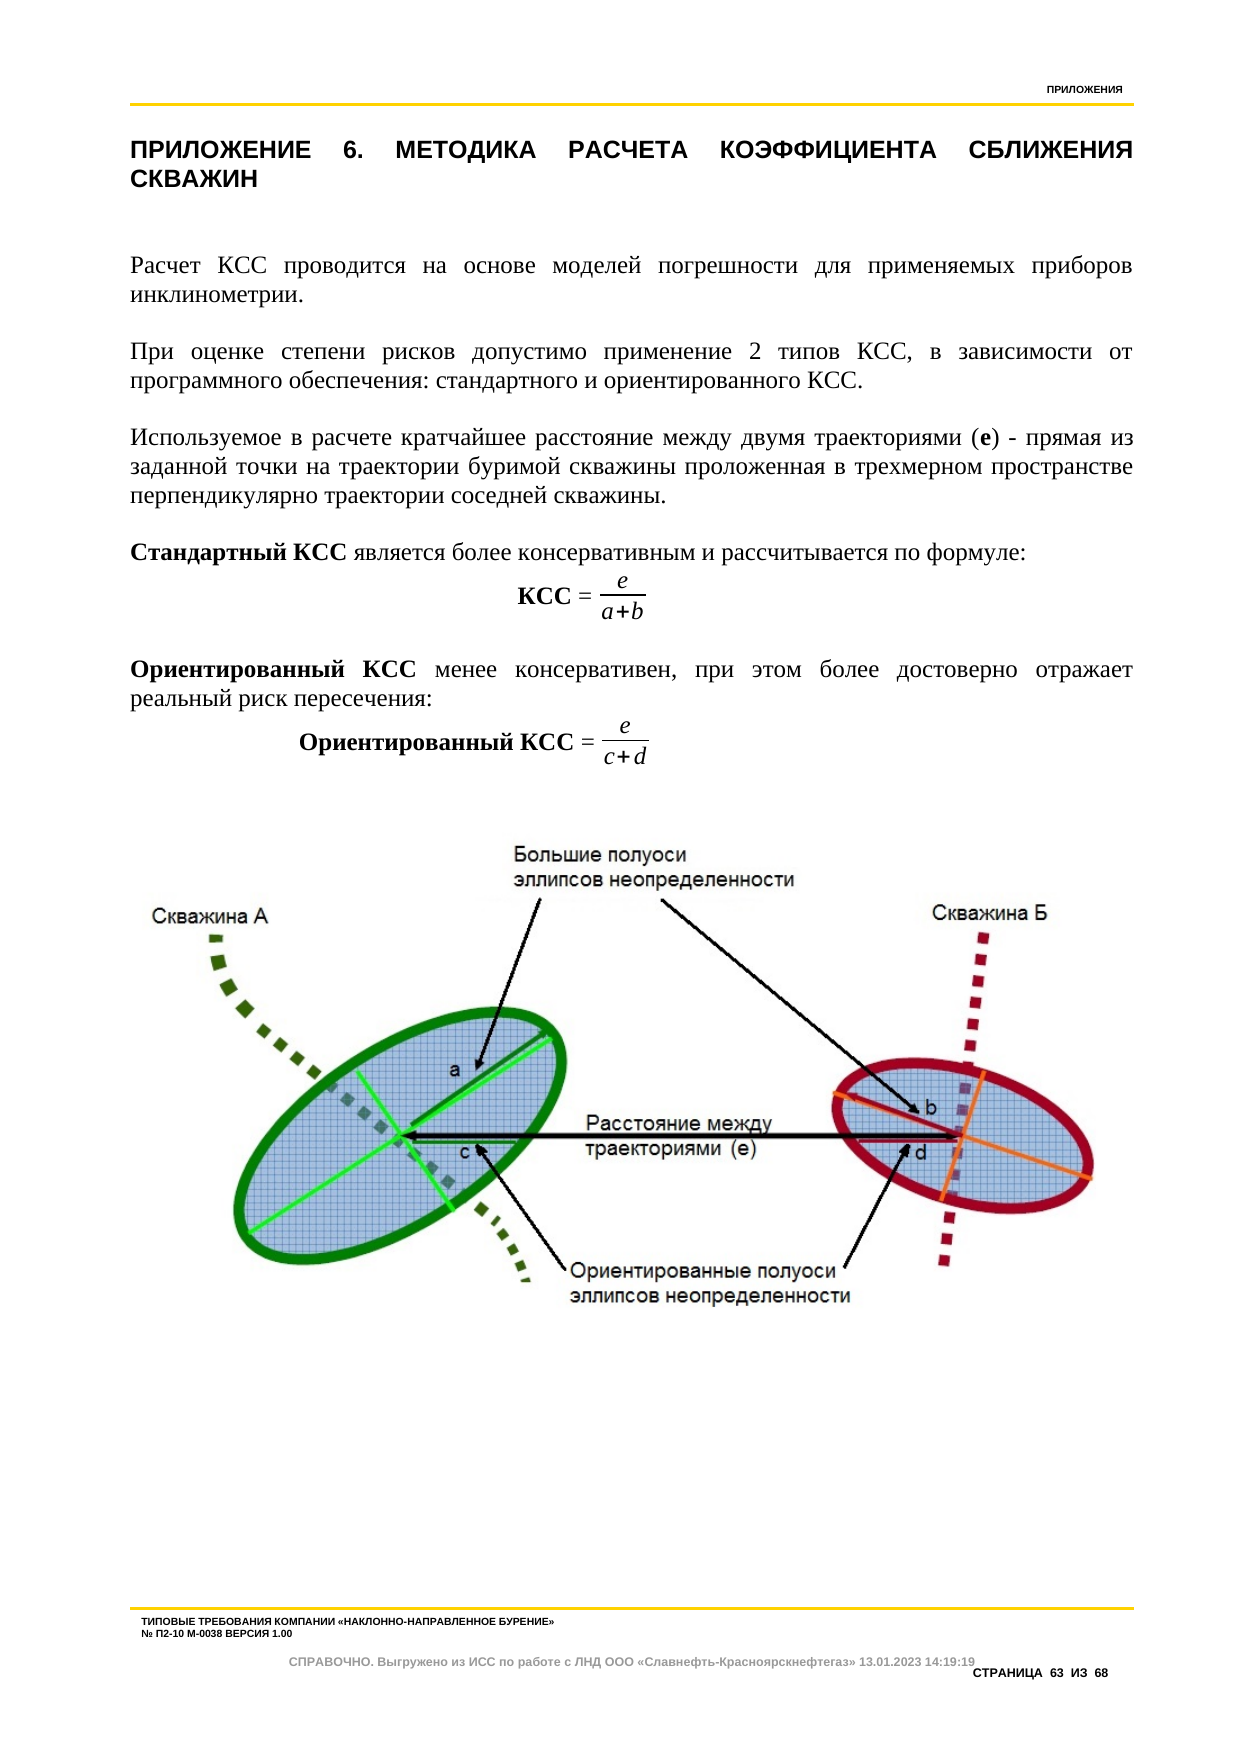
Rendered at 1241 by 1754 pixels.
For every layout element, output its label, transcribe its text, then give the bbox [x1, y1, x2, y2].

picture [129, 811, 1133, 1370]
subtitle ПРИЛОЖЕНИЕ 6. МЕТОДИКА РАСЧЕТА КОЭФФИЦИЕНТА СБЛИЖЕНИЯ СКВАЖИН [130, 135, 1134, 192]
text Ориентированный КСС менее консервативен, при этом более достоверно отражает реальный риск пересечения: [130, 654, 1134, 711]
text Ориентированный КСС = [130, 711, 1134, 770]
text При оценке степени рисков допустимо применение 2 типов КСС, в зависимости от программного обеспечения: стандартного и ориентированного КСС. [130, 336, 1134, 394]
text Используемое в расчете кратчайшее расстояние между двумя траекториями (e) - прямая из заданной точки на траектории буримой скважины проложенная в трехмерном пространстве перпендикулярно траектории соседней скважины. [130, 422, 1134, 509]
text КСС = [130, 566, 1134, 625]
text Стандартный КСС является более консервативным и рассчитывается по формуле: [130, 537, 1134, 566]
text Расчет КСС проводится на основе моделей погрешности для применяемых приборов инклинометрии. [130, 250, 1134, 307]
